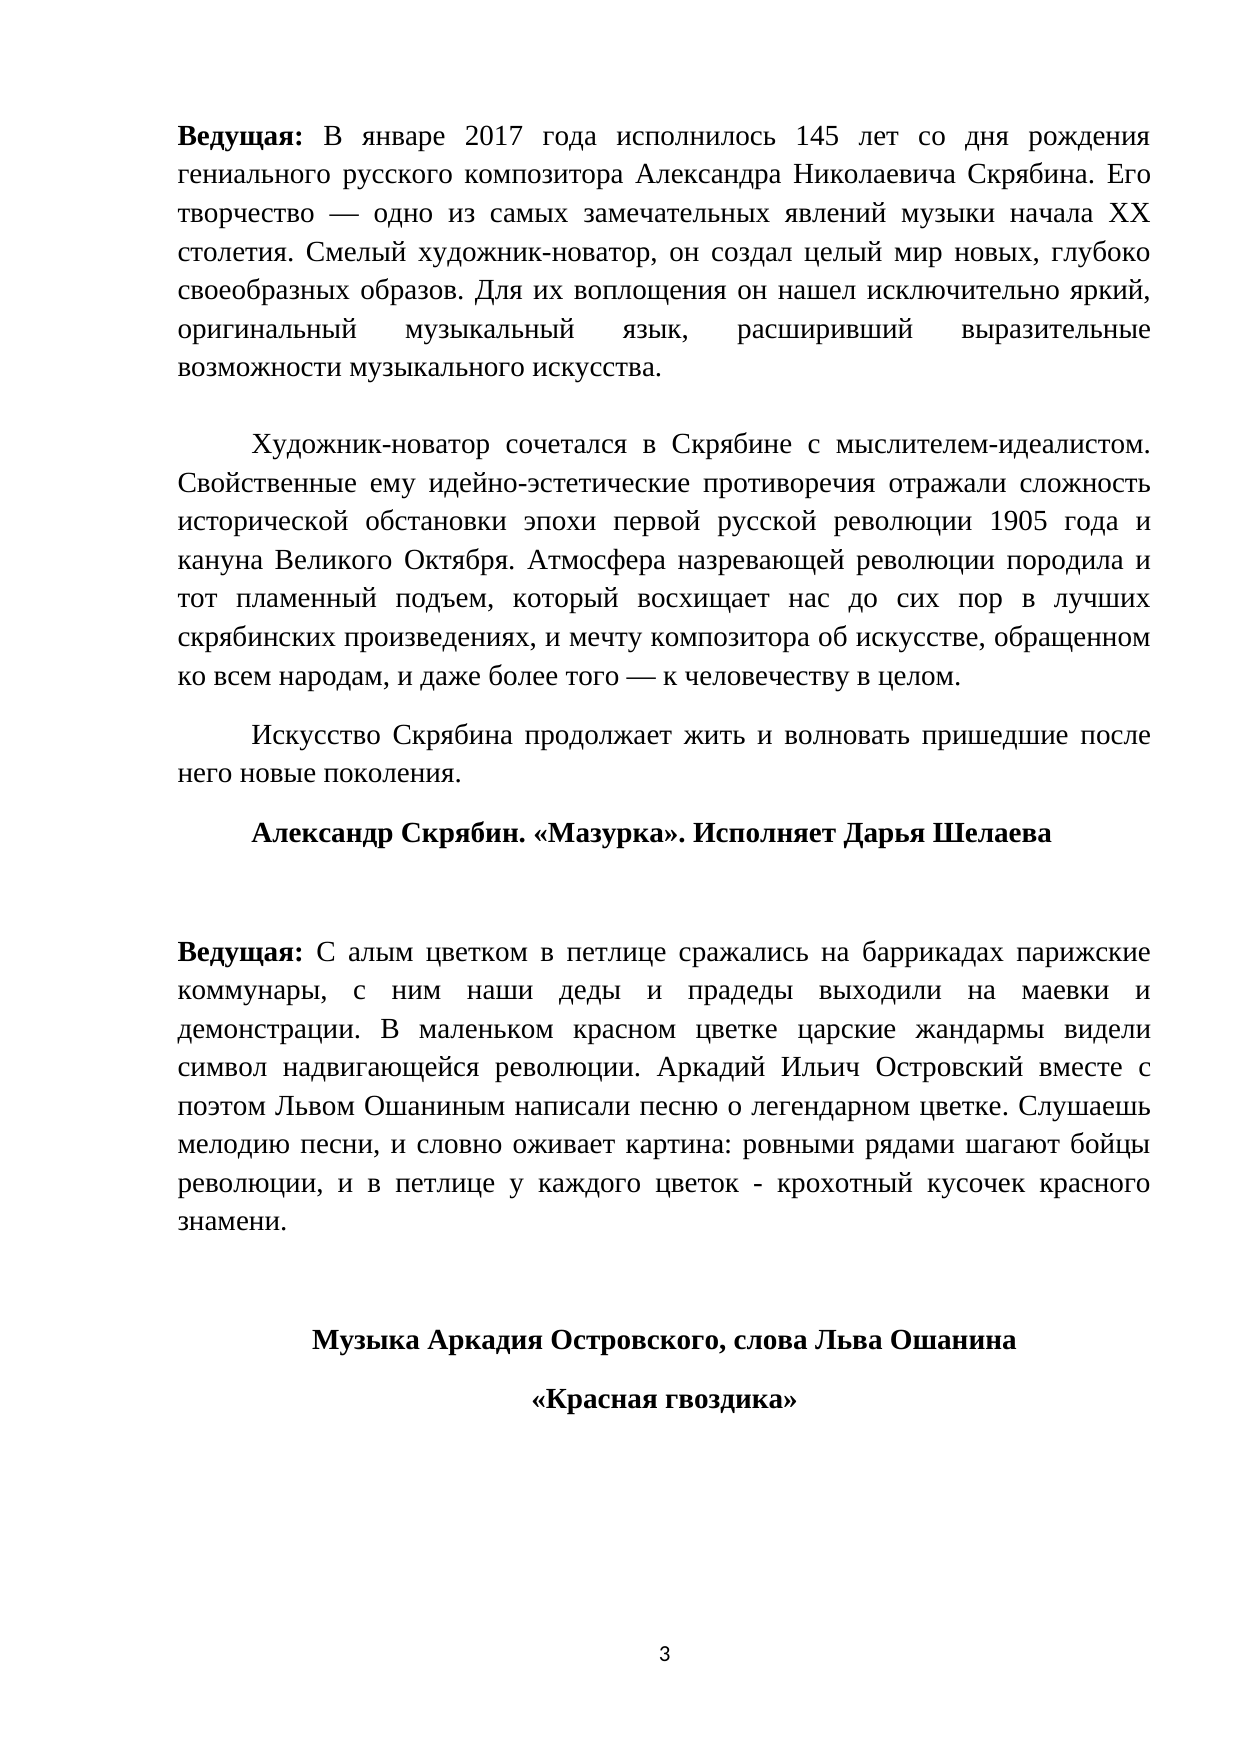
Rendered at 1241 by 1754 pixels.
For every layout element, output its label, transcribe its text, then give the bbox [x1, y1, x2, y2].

text Александр Скрябин. «Мазурка». Исполняет Дарья Шелаева [177, 815, 1152, 848]
text Искусство Скрябина продолжает жить и волновать пришедшие после него новые поколения. [177, 717, 1152, 789]
text «Красная гвоздика» [177, 1382, 1152, 1415]
text Художник-новатор сочетался в Скрябине с мыслителем-идеалистом. Свойственные ему идейно-эстетические противоречия отражали сложность исторической обстановки эпохи первой русской революции 1905 года и кануна Великого Октября. Атмосфера назревающей революции породила и тот пламенный подъем, который восхищает нас до сих пор в лучших скрябинских произведениях, и мечту композитора об искусстве, обращенном ко всем народам, и даже более того — к человечеству в целом. [177, 426, 1152, 691]
text Ведущая: В январе 2017 года исполнилось 145 лет со дня рождения гениального русского композитора Александра Николаевича Скрябина. Его творчество — одно из самых замечательных явлений музыки начала XX столетия. Смелый художник-новатор, он создал целый мир новых, глубоко своеобразных образов. Для их воплощения он нашел исключительно яркий, оригинальный музыкальный язык, расширивший выразительные возможности музыкального искусства. [177, 118, 1152, 383]
text Музыка Аркадия Островского, слова Льва Ошанина [177, 1322, 1152, 1356]
text Ведущая: С алым цветком в петлице сражались на баррикадах парижские коммунары, с ним наши деды и прадеды выходили на маевки и демонстрации. В маленьком красном цветке царские жандармы видели символ надвигающейся революции. Аркадий Ильич Островский вместе с поэтом Львом Ошаниным написали песню о легендарном цветке. Слушаешь мелодию песни, и словно оживает картина: ровными рядами шагают бойцы революции, и в петлице у каждого цветок - крохотный кусочек красного знамени. [177, 934, 1152, 1237]
